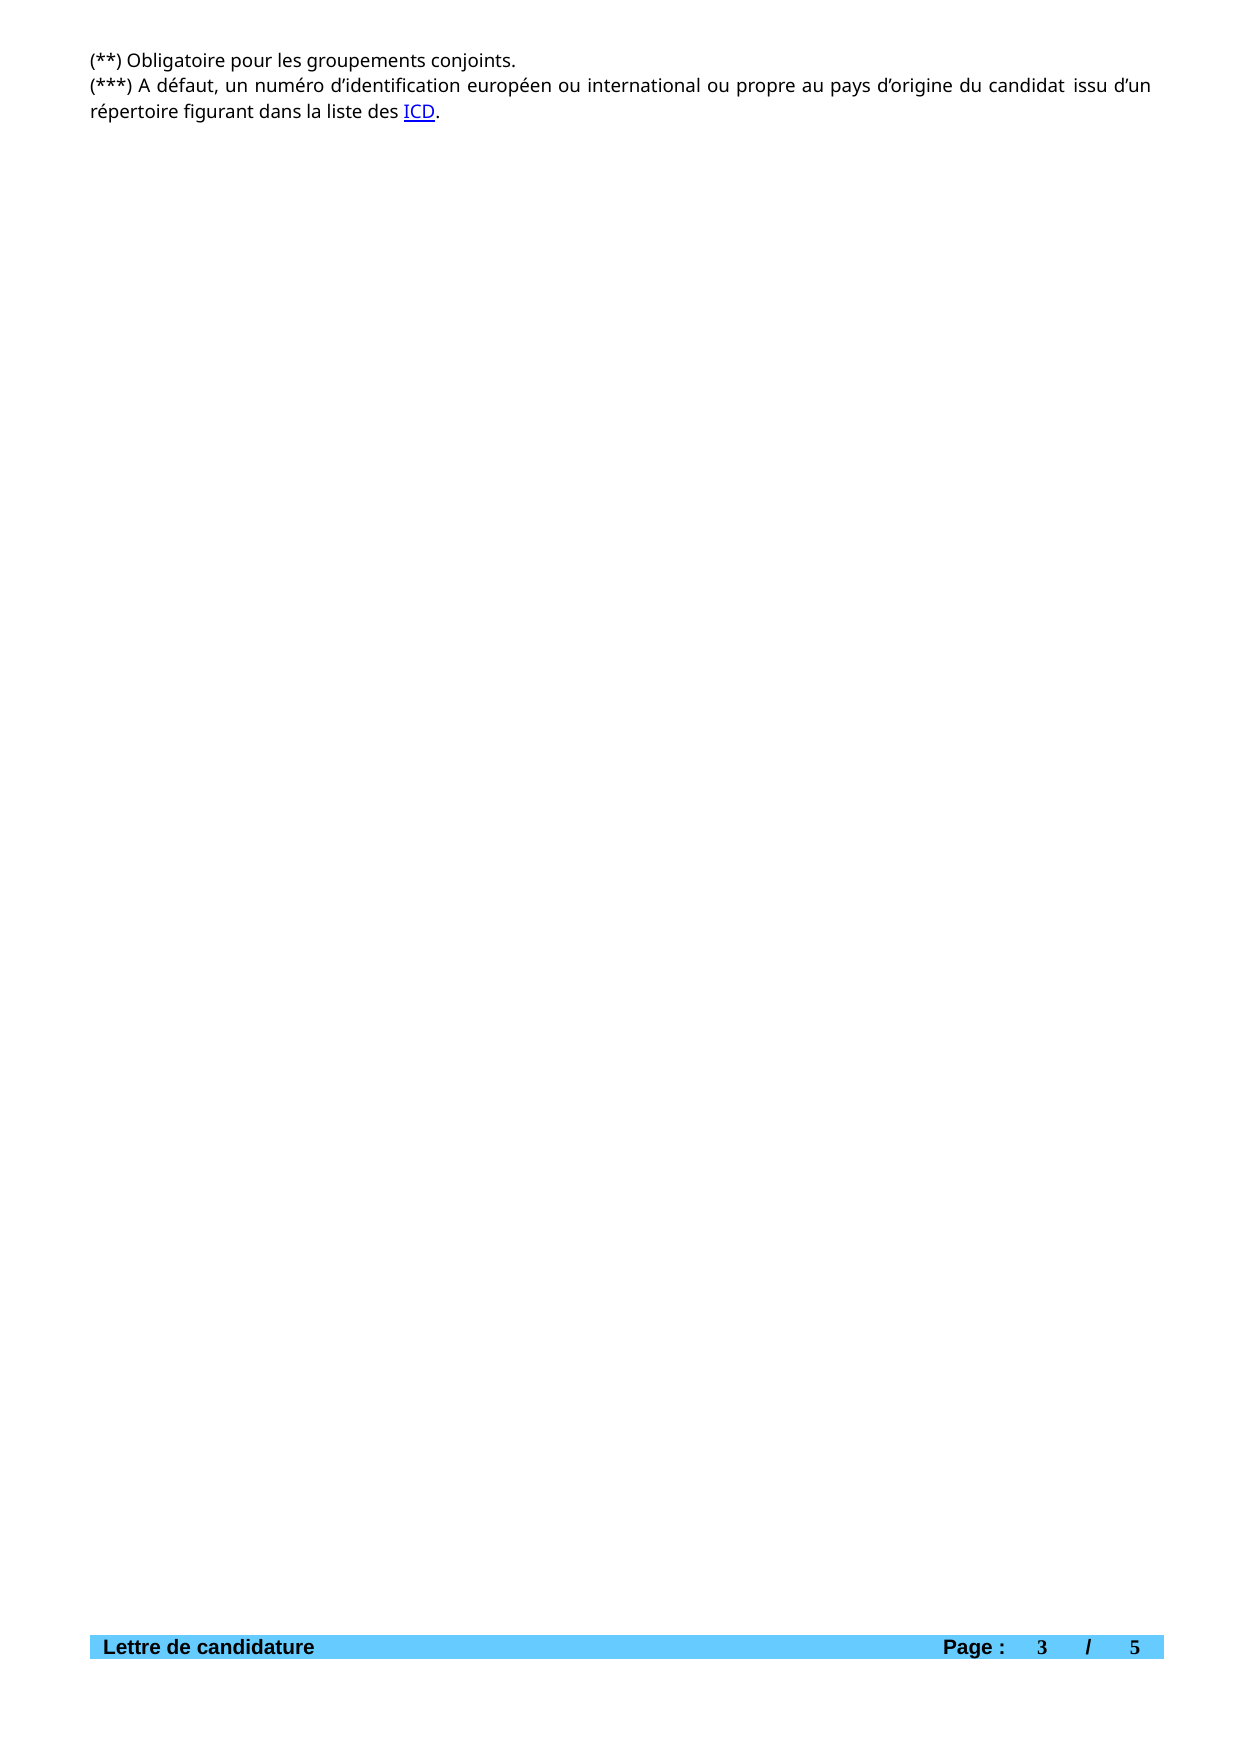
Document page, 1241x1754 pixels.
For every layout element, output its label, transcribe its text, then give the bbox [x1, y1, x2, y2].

text (**) Obligatoire pour les groupements conjoints. [90, 47, 1151, 73]
text (***) A défaut, un numéro d’identification européen ou international ou propre au pays d’origine du candidat issu d’un répertoire figurant dans la liste des ICD. [90, 73, 1151, 124]
